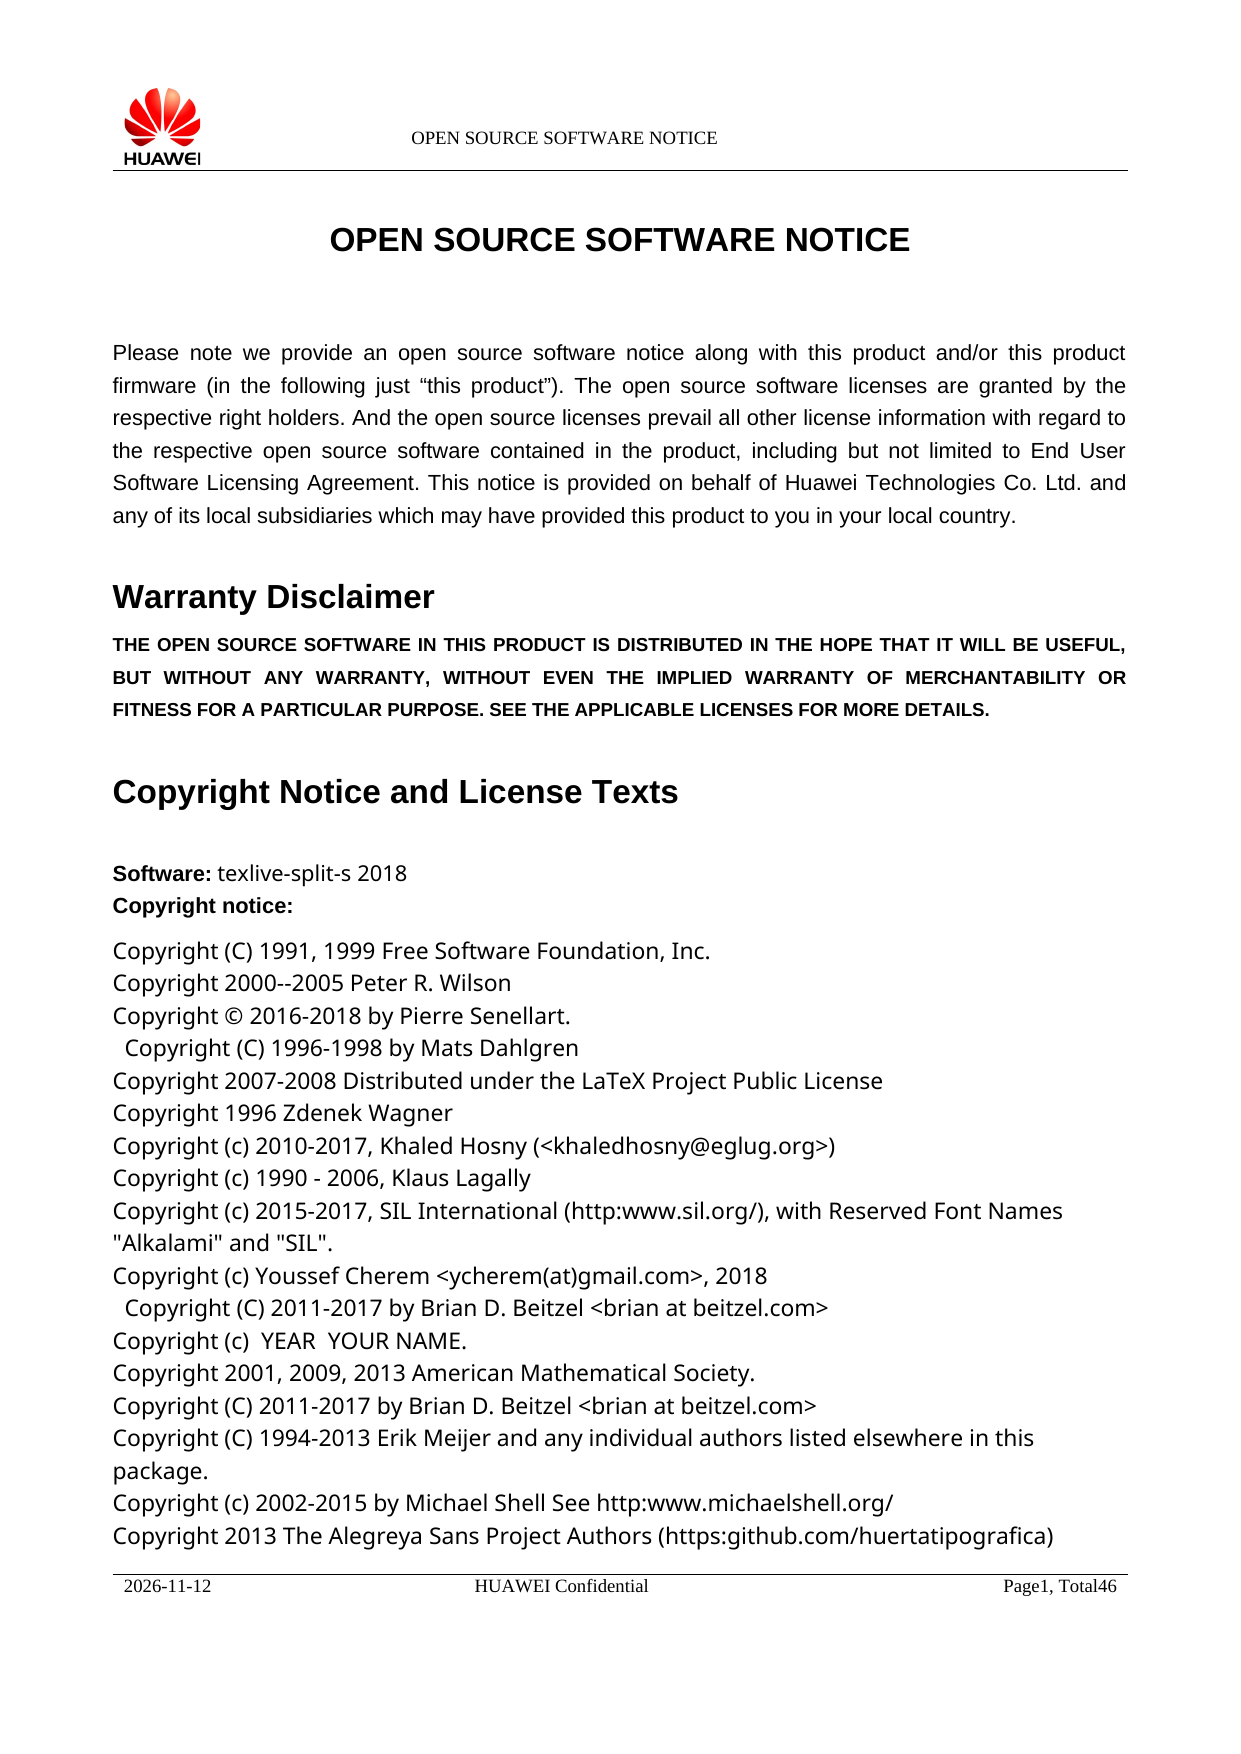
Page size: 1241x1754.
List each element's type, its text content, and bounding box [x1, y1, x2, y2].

picture [124, 88, 201, 165]
text Copyright 2013 The Alegreya Sans Project Authors (https:github.com/huertatipografica) [112, 1519, 1128, 1551]
text Copyright (C) 2011-2017 by Brian D. Beitzel <brian at beitzel.com> [112, 1291, 1128, 1324]
text OPEN SOURCE SOFTWARE NOTICE [112, 206, 1128, 271]
text Copyright (c) YEAR YOUR NAME. [112, 1324, 1128, 1356]
text Copyright (c) 2015-2017, SIL International (http:www.sil.org/), with Reserved Font Names "Alkalami" and "SIL". [112, 1194, 1128, 1259]
text Copyright notice: [112, 889, 1128, 921]
title Software: texlive-split-s 2018 [112, 856, 1128, 889]
text Copyright (C) 2011-2017 by Brian D. Beitzel <brian at beitzel.com> [112, 1389, 1128, 1421]
text Copyright 2000--2005 Peter R. Wilson [112, 966, 1128, 999]
text Copyright 1996 Zdenek Wagner [112, 1096, 1128, 1129]
text Copyright (c) Youssef Cherem <ycherem(at)gmail.com>, 2018 [112, 1259, 1128, 1291]
text Copyright 2007-2008 Distributed under the LaTeX Project Public License [112, 1064, 1128, 1096]
text Copyright (C) 1996-1998 by Mats Dahlgren [112, 1031, 1128, 1064]
text Copyright (C) 1991, 1999 Free Software Foundation, Inc. [112, 934, 1128, 966]
text Copyright 2001, 2009, 2013 American Mathematical Society. [112, 1356, 1128, 1389]
text Warranty Disclaimer [112, 564, 1128, 629]
text Copyright (c) 2002-2015 by Michael Shell See http:www.michaelshell.org/ [112, 1486, 1128, 1519]
text Copyright Notice and License Texts [112, 759, 1128, 824]
text Please note we provide an open source software notice along with this product and/or this product firmware (in the following just “this product”). The open source software licenses are granted by the respective right holders. And the open source licenses prevail all other license information with regard to the respective open source software contained in the product, including but not limited to End User Software Licensing Agreement. This notice is provided on behalf of Huawei Technologies Co. Ltd. and any of its local subsidiaries which may have provided this product to you in your local country. [112, 336, 1128, 531]
text Copyright (C) 1994-2013 Erik Meijer and any individual authors listed elsewhere in this package. [112, 1421, 1128, 1486]
text Copyright (c) 2010-2017, Khaled Hosny (<khaledhosny@eglug.org>) [112, 1129, 1128, 1161]
text Copyright (c) 1990 - 2006, Klaus Lagally [112, 1161, 1128, 1194]
text The open source software in this product is distributed in the hope that it will be useful, but WITHOUT ANY WARRANTY, without even the implied warranty of MERCHANTABILITY or FITNESS FOR A PARTICULAR PURPOSE. See the applicable licenses for more details. [112, 629, 1128, 726]
text Copyright © 2016-2018 by Pierre Senellart. [112, 999, 1128, 1031]
